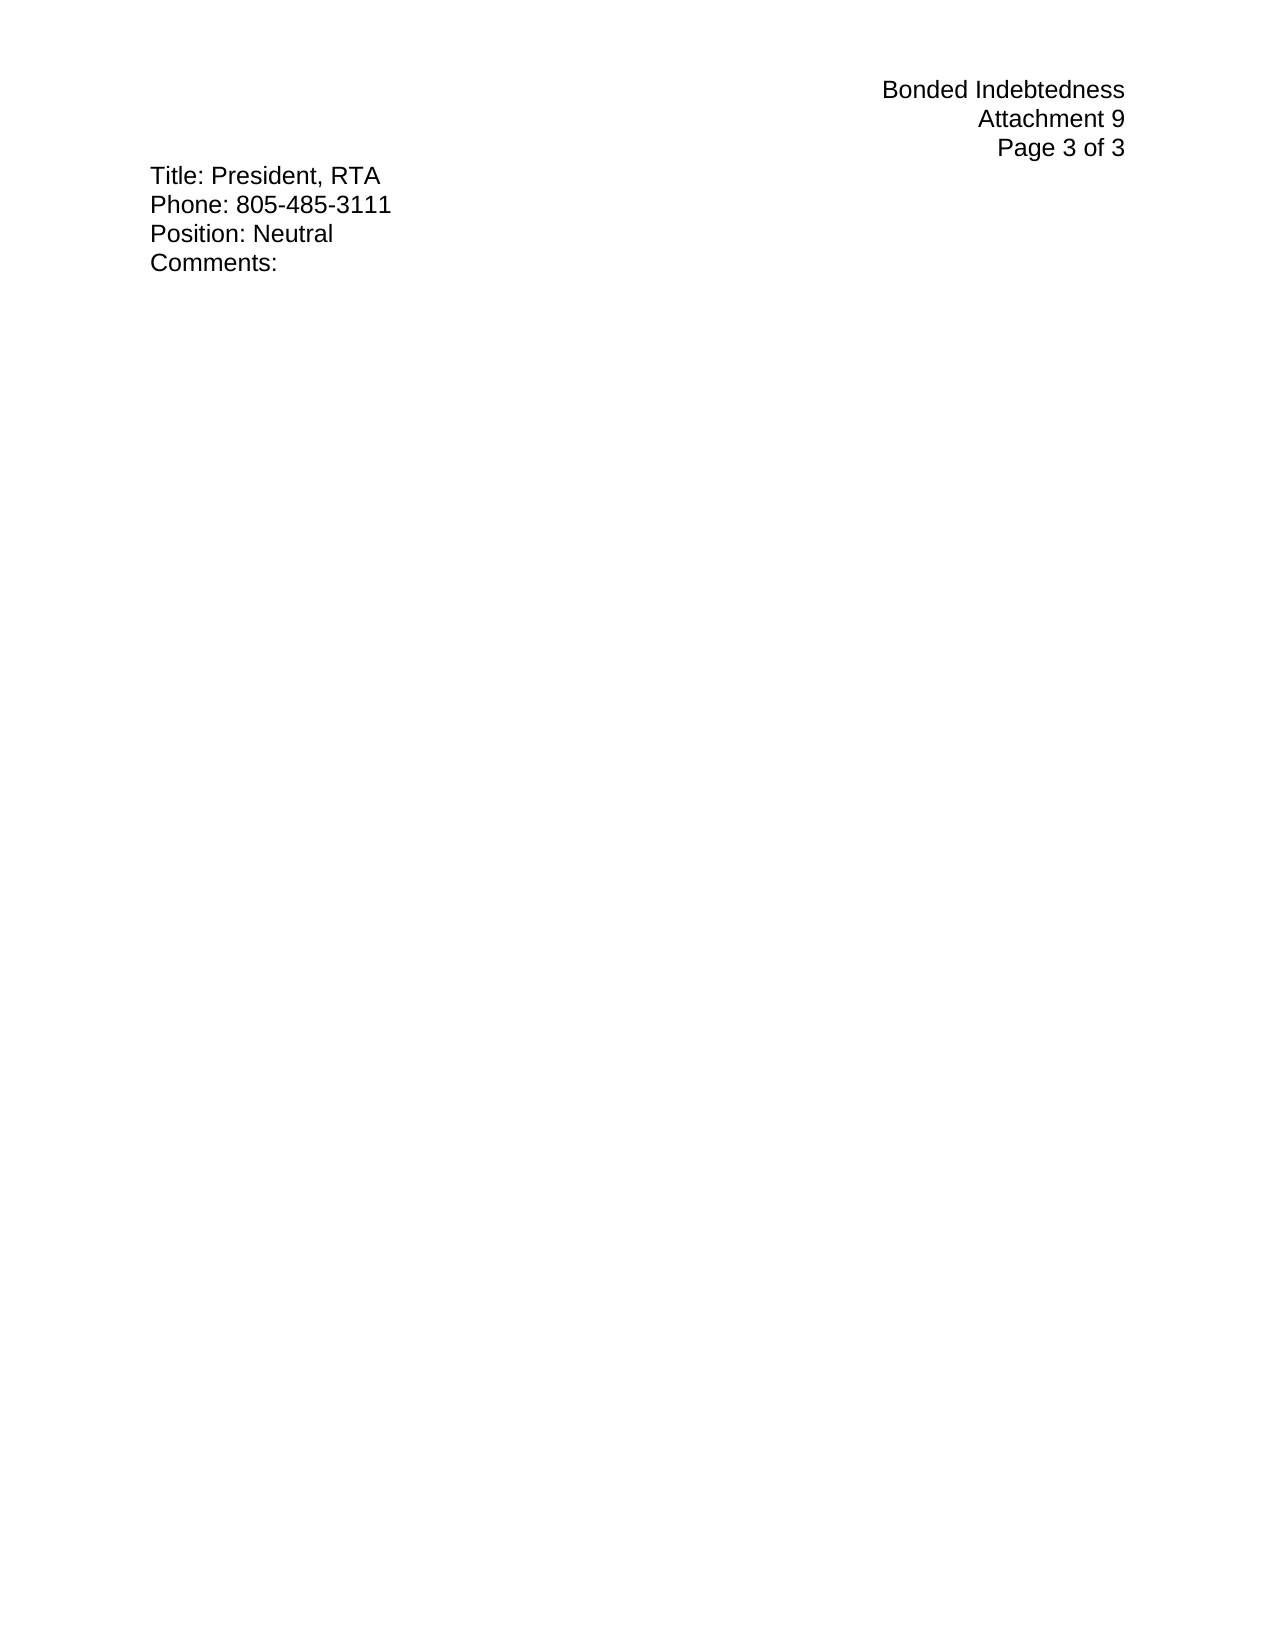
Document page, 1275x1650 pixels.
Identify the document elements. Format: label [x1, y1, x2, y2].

text [150, 161, 1125, 276]
